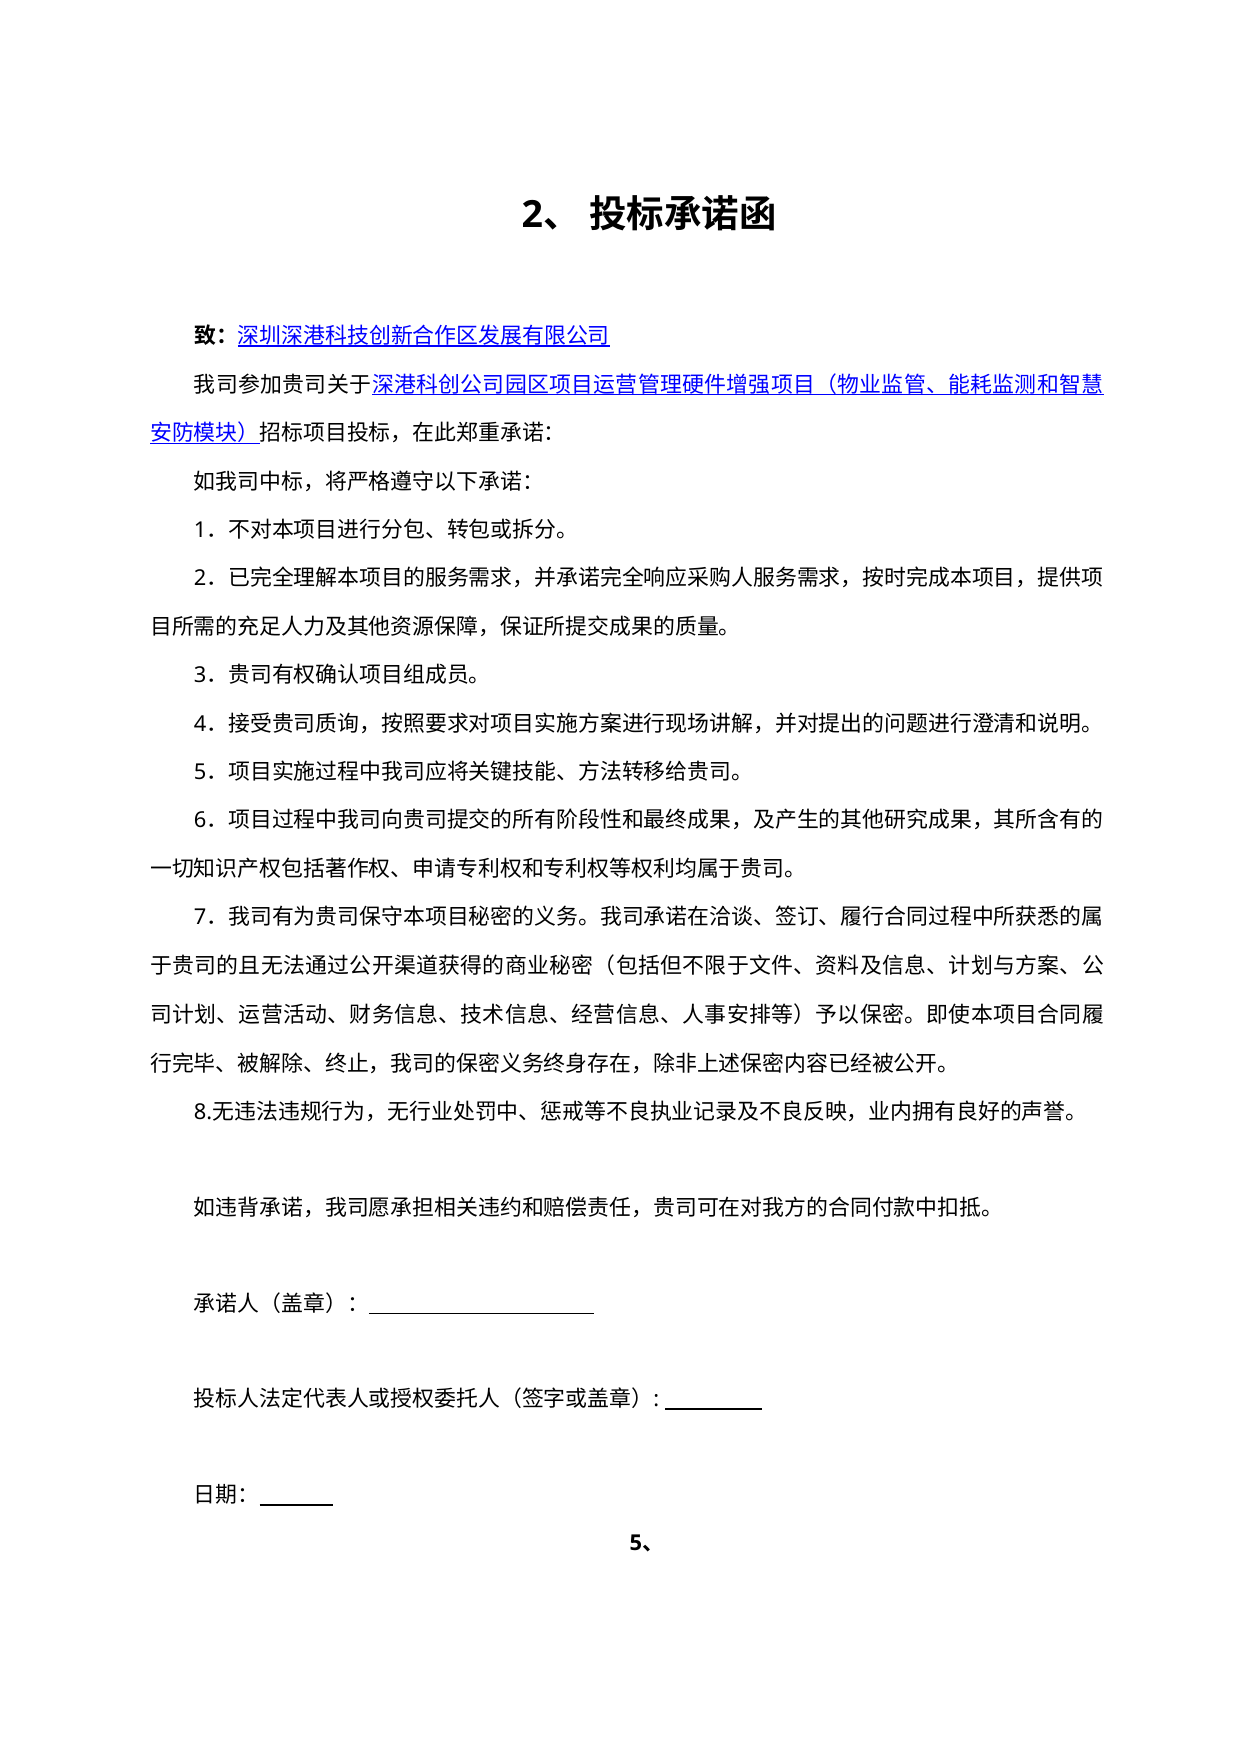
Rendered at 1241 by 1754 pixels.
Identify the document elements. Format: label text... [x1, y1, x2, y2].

text 如违背承诺，我司愿承担相关违约和赔偿责任，贵司可在对我方的合同付款中扣抵。 [150, 1189, 1106, 1222]
text 7．我司有为贵司保守本项目秘密的义务。我司承诺在洽谈、签订、履行合同过程中所获悉的属于贵司的且无法通过公开渠道获得的商业秘密（包括但不限于文件、资料及信息、计划与方案、公司计划、运营活动、财务信息、技术信息、经营信息、人事安排等）予以保密。即使本项目合同履行完毕、被解除、终止，我司的保密义务终身存在，除非上述保密内容已经被公开。 [150, 899, 1106, 1078]
text 2．已完全理解本项目的服务需求，并承诺完全响应采购人服务需求，按时完成本项目，提供项目所需的充足人力及其他资源保障，保证所提交成果的质量。 [150, 560, 1106, 641]
text 承诺人（盖章）： [150, 1285, 1106, 1318]
text 日期： [150, 1477, 1106, 1509]
text 3．贵司有权确认项目组成员。 [150, 657, 1106, 689]
text 如我司中标，将严格遵守以下承诺： [150, 463, 1106, 496]
list 投标承诺函 [150, 178, 1106, 243]
text 4．接受贵司质询，按照要求对项目实施方案进行现场讲解，并对提出的问题进行澄清和说明。 [150, 705, 1106, 738]
text 1．不对本项目进行分包、转包或拆分。 [150, 512, 1106, 544]
text 8.无违法违规行为，无行业处罚中、惩戒等不良执业记录及不良反映，业内拥有良好的声誉。 [150, 1094, 1106, 1126]
text 我司参加贵司关于深港科创公司园区项目运营管理硬件增强项目（物业监管、能耗监测和智慧安防模块）招标项目投标，在此郑重承诺： [150, 366, 1106, 447]
text 5．项目实施过程中我司应将关键技能、方法转移给贵司。 [150, 754, 1106, 786]
text 6．项目过程中我司向贵司提交的所有阶段性和最终成果，及产生的其他研究成果，其所含有的一切知识产权包括著作权、申请专利权和专利权等权利均属于贵司。 [150, 802, 1106, 883]
text 致：深圳深港科技创新合作区发展有限公司 [150, 318, 1106, 350]
text 投标人法定代表人或授权委托人（签字或盖章）: [150, 1381, 1106, 1413]
